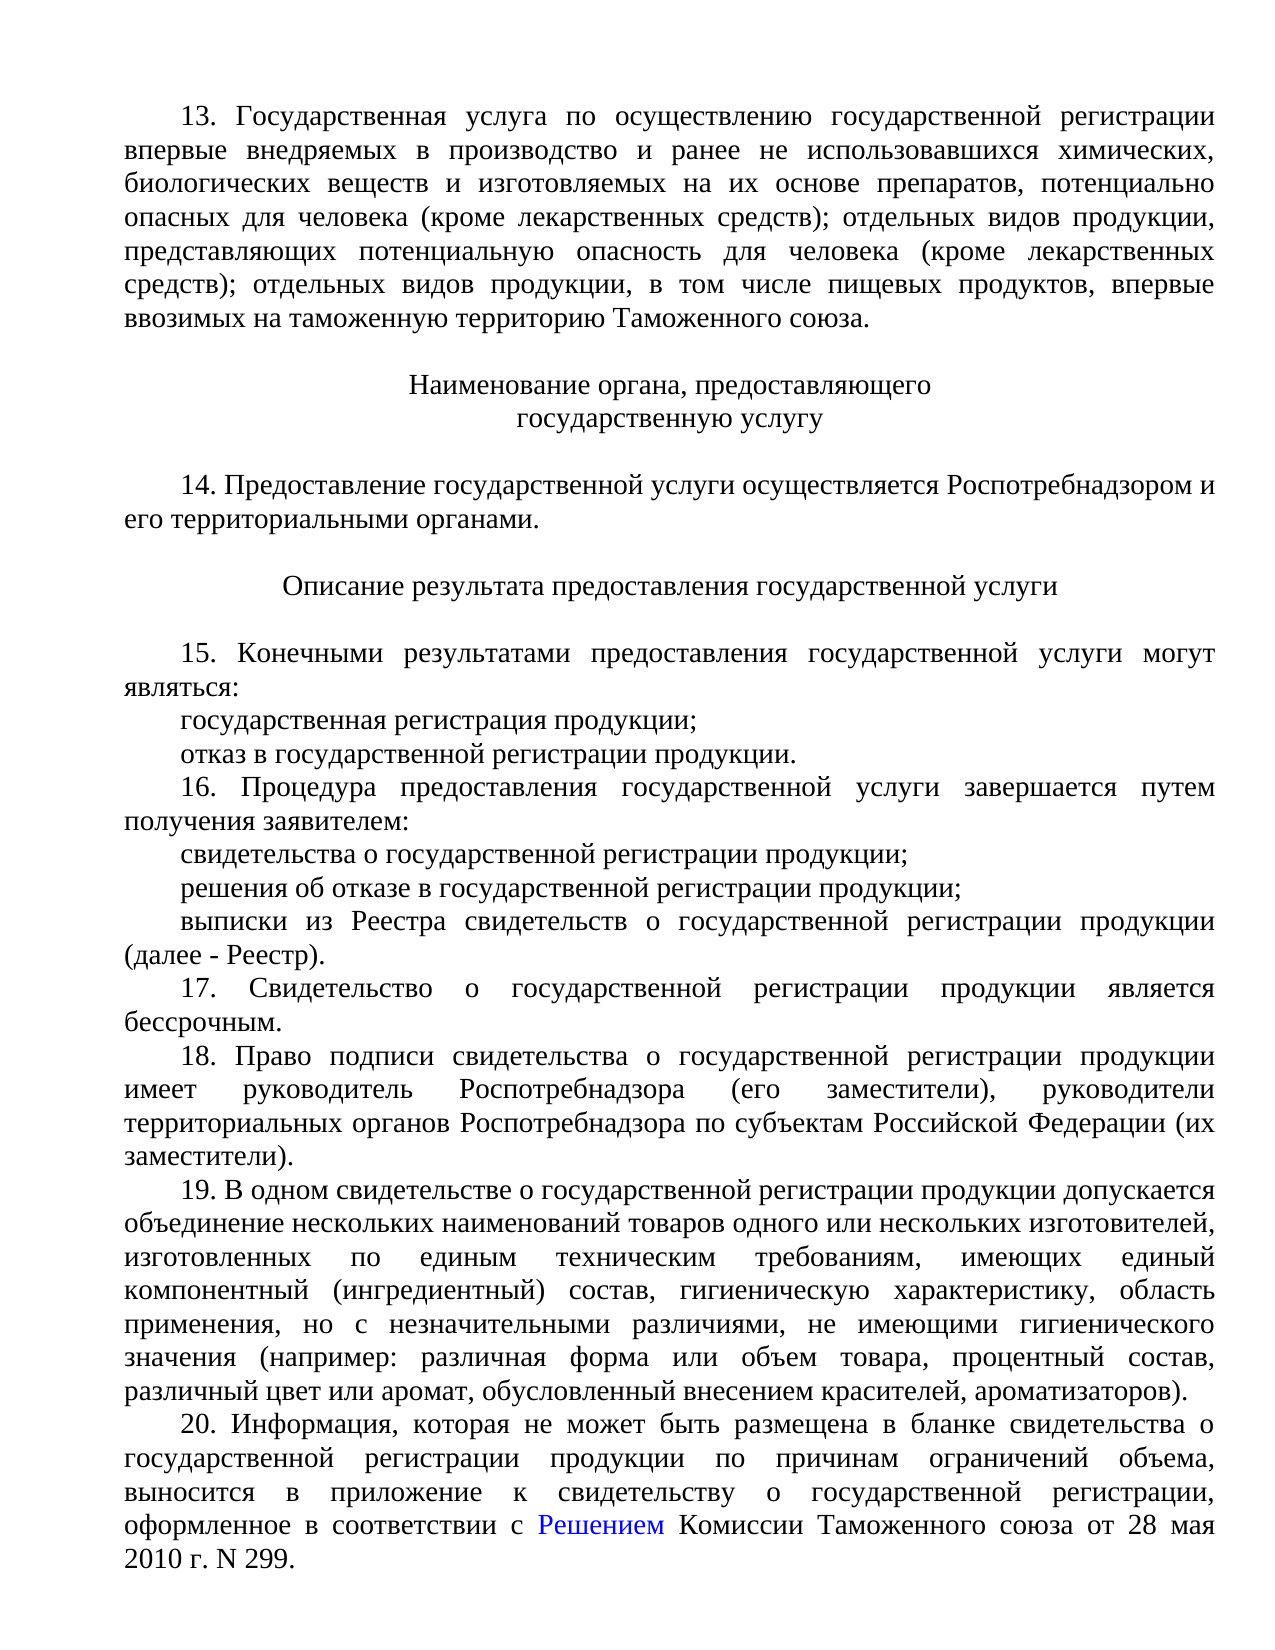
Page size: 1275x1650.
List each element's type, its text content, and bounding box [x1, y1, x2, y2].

text 20. Информация, которая не может быть размещена в бланке свидетельства о государственной регистрации продукции по причинам ограничений объема, выносится в приложение к свидетельству о государственной регистрации, оформленное в соответствии с Решением Комиссии Таможенного союза от 28 мая 2010 г. N 299. [124, 1407, 1216, 1574]
text государственную услугу [124, 400, 1216, 434]
text отказ в государственной регистрации продукции. [124, 736, 1216, 769]
text 19. В одном свидетельстве о государственной регистрации продукции допускается объединение нескольких наименований товаров одного или нескольких изготовителей, изготовленных по единым техническим требованиям, имеющих единый компонентный (ингредиентный) состав, гигиеническую характеристику, область применения, но с незначительными различиями, не имеющими гигиенического значения (например: различная форма или объем товара, процентный состав, различный цвет или аромат, обусловленный внесением красителей, ароматизаторов). [124, 1172, 1216, 1407]
text государственная регистрация продукции; [124, 702, 1216, 736]
text 17. Свидетельство о государственной регистрации продукции является бессрочным. [124, 971, 1216, 1038]
text решения об отказе в государственной регистрации продукции; [124, 870, 1216, 903]
text Наименование органа, предоставляющего [124, 367, 1216, 400]
text 15. Конечными результатами предоставления государственной услуги могут являться: [124, 635, 1216, 702]
text 16. Процедура предоставления государственной услуги завершается путем получения заявителем: [124, 769, 1216, 836]
text 18. Право подписи свидетельства о государственной регистрации продукции имеет руководитель Роспотребнадзора (его заместители), руководители территориальных органов Роспотребнадзора по субъектам Российской Федерации (их заместители). [124, 1038, 1216, 1172]
text 14. Предоставление государственной услуги осуществляется Роспотребнадзором и его территориальными органами. [124, 467, 1216, 534]
text Описание результата предоставления государственной услуги [124, 568, 1216, 602]
text свидетельства о государственной регистрации продукции; [124, 836, 1216, 870]
text выписки из Реестра свидетельств о государственной регистрации продукции (далее - Реестр). [124, 903, 1216, 971]
text 13. Государственная услуга по осуществлению государственной регистрации впервые внедряемых в производство и ранее не использовавшихся химических, биологических веществ и изготовляемых на их основе препаратов, потенциально опасных для человека (кроме лекарственных средств); отдельных видов продукции, представляющих потенциальную опасность для человека (кроме лекарственных средств); отдельных видов продукции, в том числе пищевых продуктов, впервые ввозимых на таможенную территорию Таможенного союза. [124, 98, 1216, 333]
